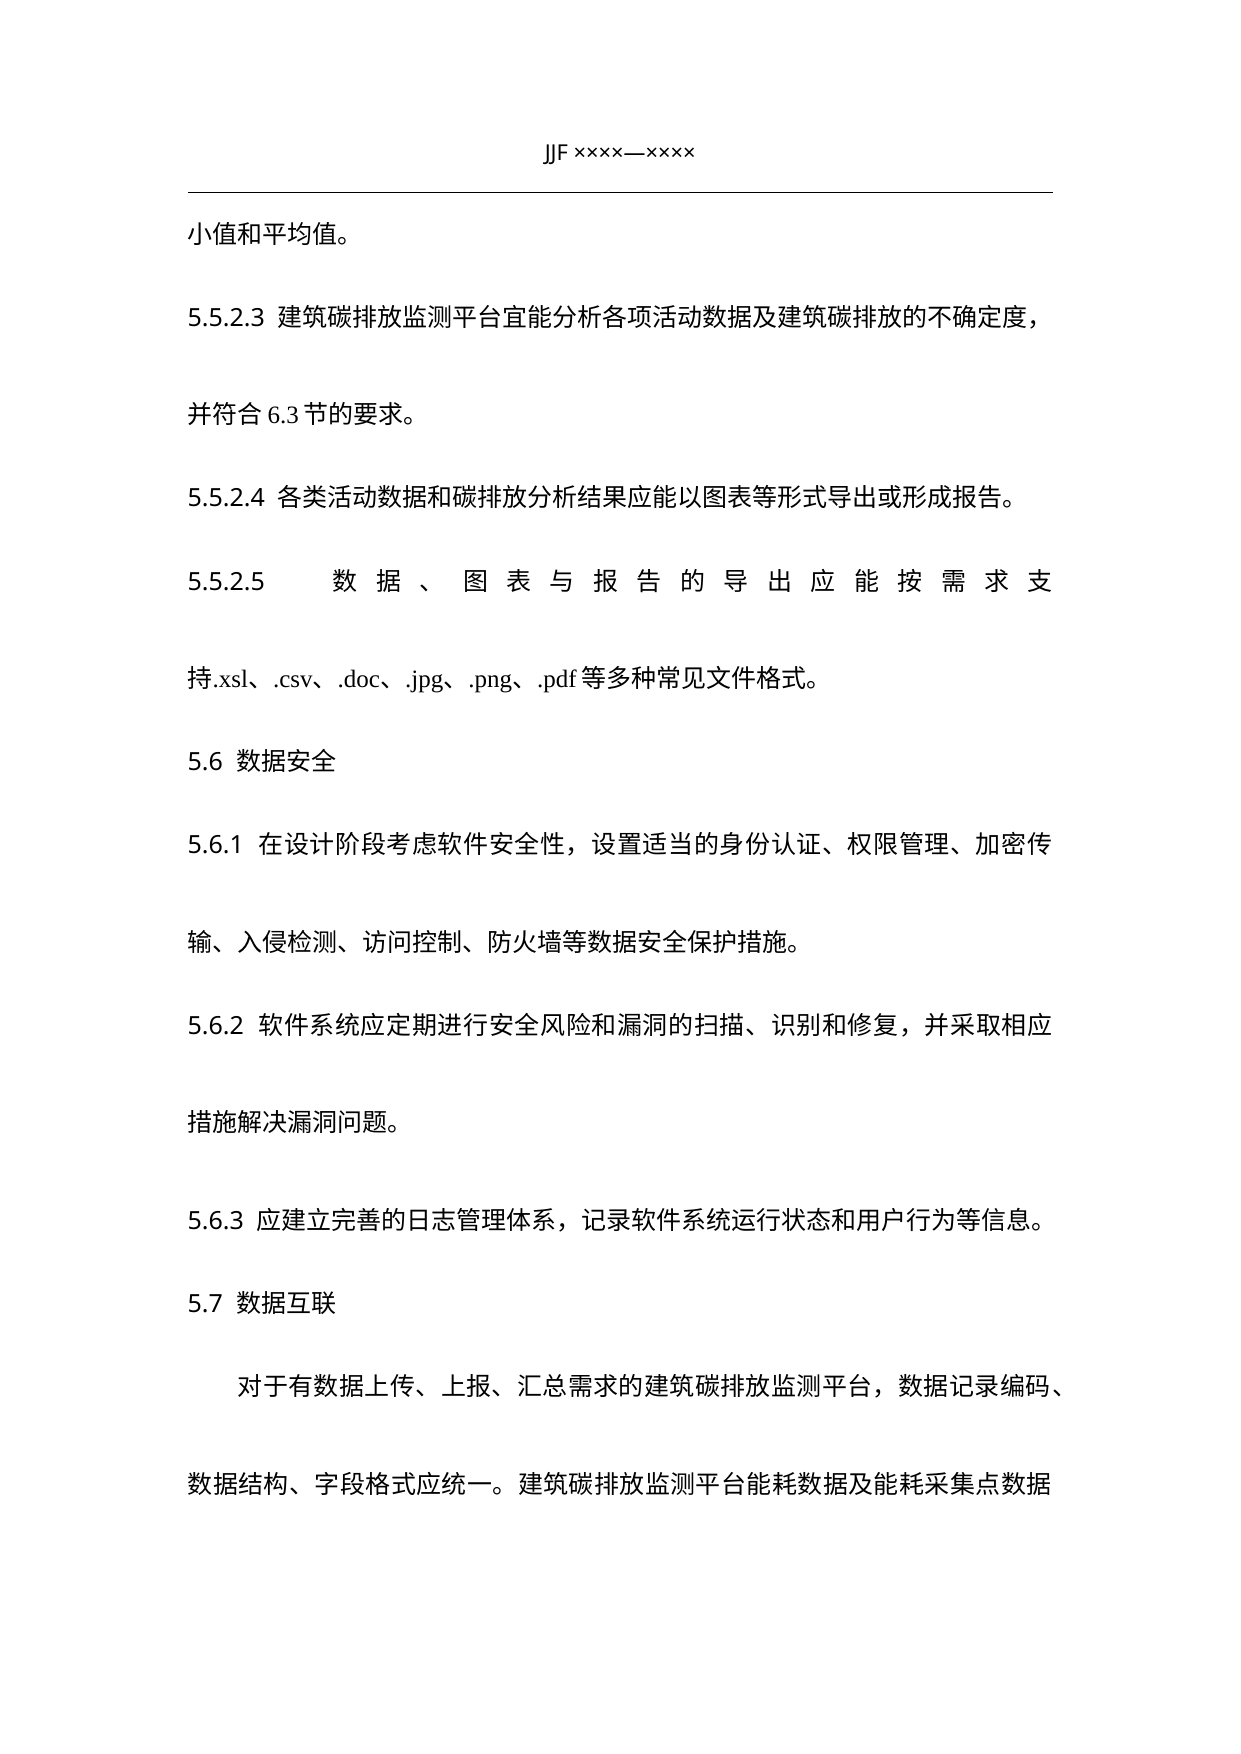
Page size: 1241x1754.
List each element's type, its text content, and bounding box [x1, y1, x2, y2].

text 5.5.2.3 建筑碳排放监测平台宜能分析各项活动数据及建筑碳排放的不确定度，并符合6.3节的要求。 [187, 283, 1053, 445]
text 5.5.2.4 各类活动数据和碳排放分析结果应能以图表等形式导出或形成报告。 [187, 463, 1053, 528]
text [187, 200, 1053, 265]
text 5.5.2.5 数据、图表与报告的导出应能按需求支持.xsl、.csv、.doc、.jpg、.png、.pdf等多种常见文件格式。 [187, 547, 1053, 709]
subtitle 5.6 数据安全 [187, 727, 1053, 792]
text 5.6.2 软件系统应定期进行安全风险和漏洞的扫描、识别和修复，并采取相应措施解决漏洞问题。 5.6.3 应建立完善的日志管理体系，记录软件系统运行状态和用户行为等信息。 [187, 991, 1053, 1251]
text 5.6.1 在设计阶段考虑软件安全性，设置适当的身份认证、权限管理、加密传输、入侵检测、访问控制、防火墙等数据安全保护措施。 [187, 810, 1053, 973]
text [187, 1352, 1053, 1515]
subtitle 5.7 数据互联 [187, 1269, 1053, 1334]
